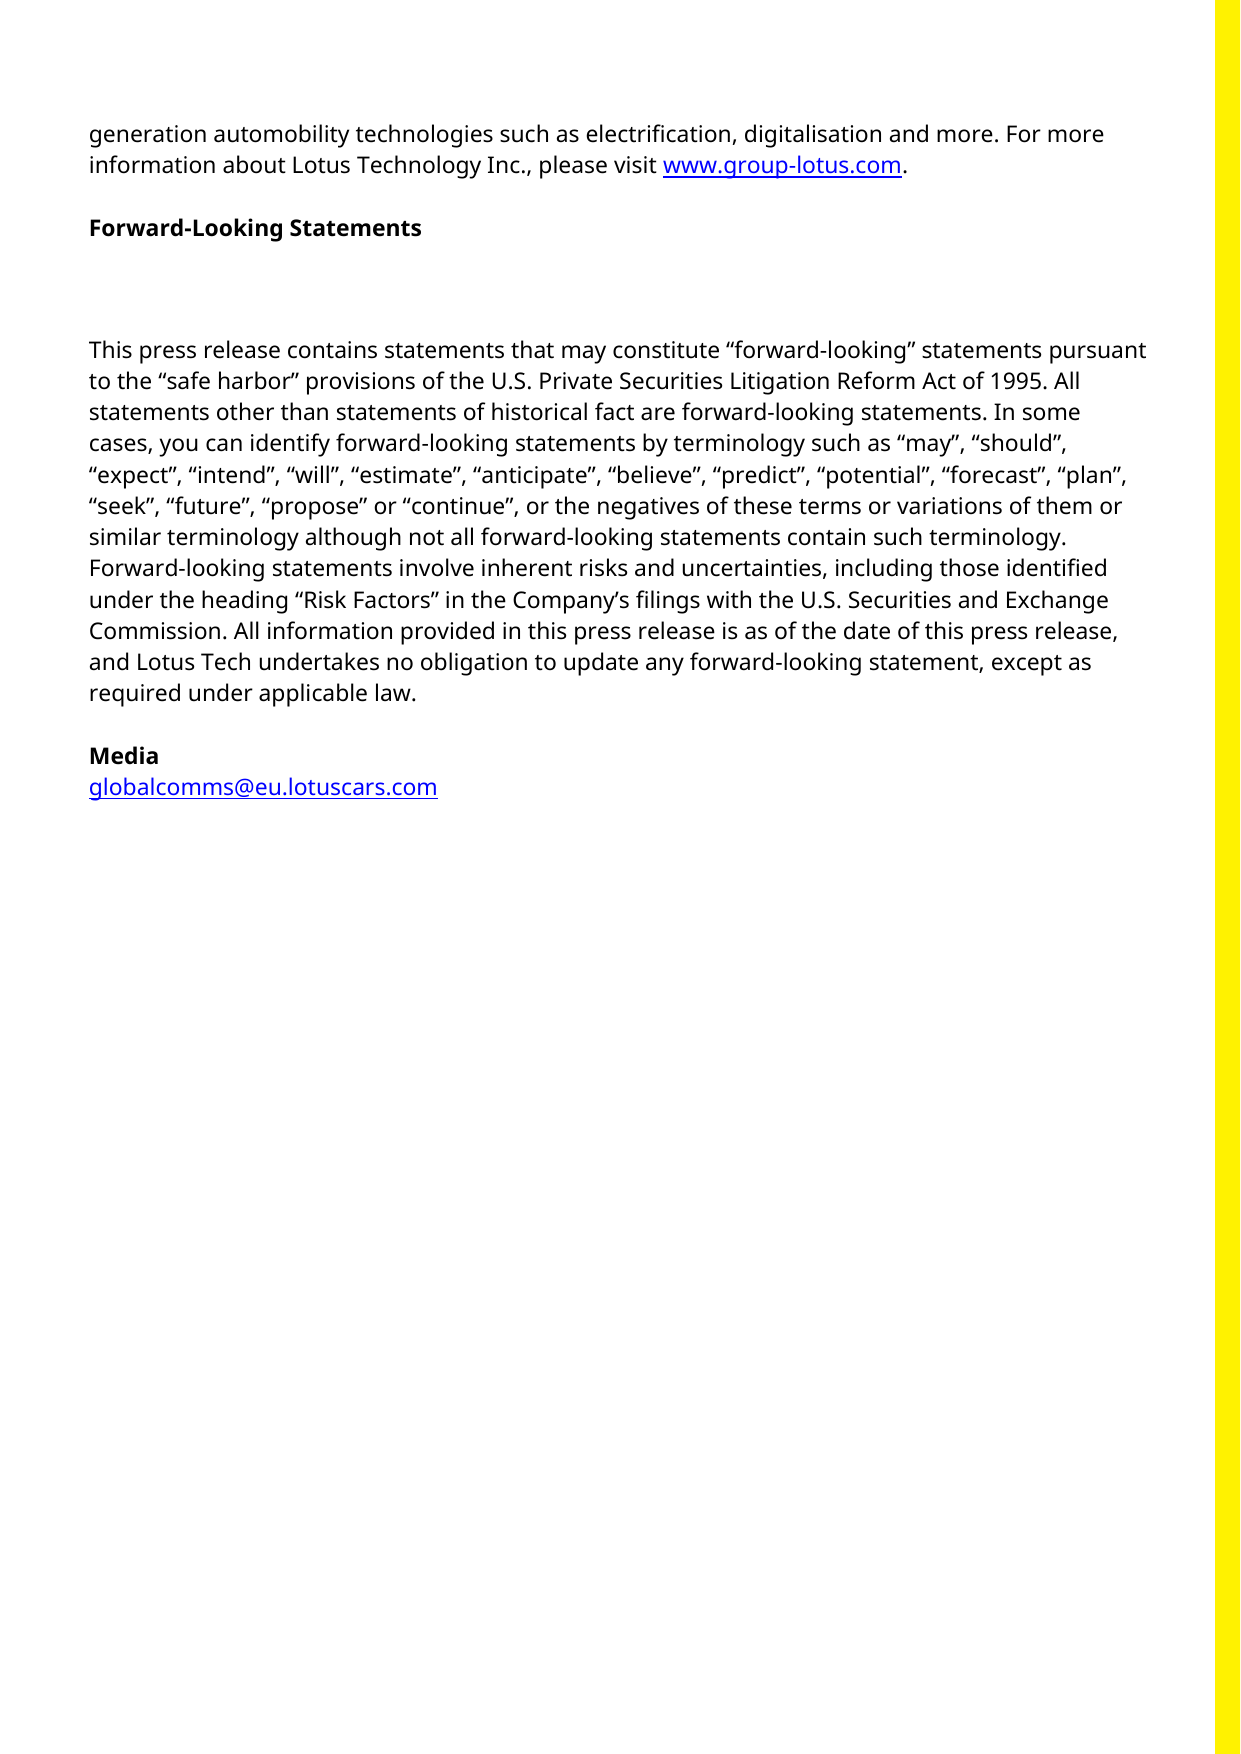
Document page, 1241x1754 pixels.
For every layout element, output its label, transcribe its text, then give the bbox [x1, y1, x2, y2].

text Media [89, 740, 1156, 771]
text This press release contains statements that may constitute “forward-looking” statements pursuant to the “safe harbor” provisions of the U.S. Private Securities Litigation Reform Act of 1995. All statements other than statements of historical fact are forward-looking statements. In some cases, you can identify forward-looking statements by terminology such as “may”, “should”, “expect”, “intend”, “will”, “estimate”, “anticipate”, “believe”, “predict”, “potential”, “forecast”, “plan”, “seek”, “future”, “propose” or “continue”, or the negatives of these terms or variations of them or similar terminology although not all forward-looking statements contain such terminology. Forward-looking statements involve inherent risks and uncertainties, including those identified under the heading “Risk Factors” in the Company’s filings with the U.S. Securities and Exchange Commission. All information provided in this press release is as of the date of this press release, and Lotus Tech undertakes no obligation to update any forward-looking statement, except as required under applicable law. [89, 334, 1152, 709]
text globalcomms@eu.lotuscars.com [89, 771, 1152, 802]
text Forward-Looking Statements [89, 212, 1152, 243]
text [89, 118, 1152, 181]
